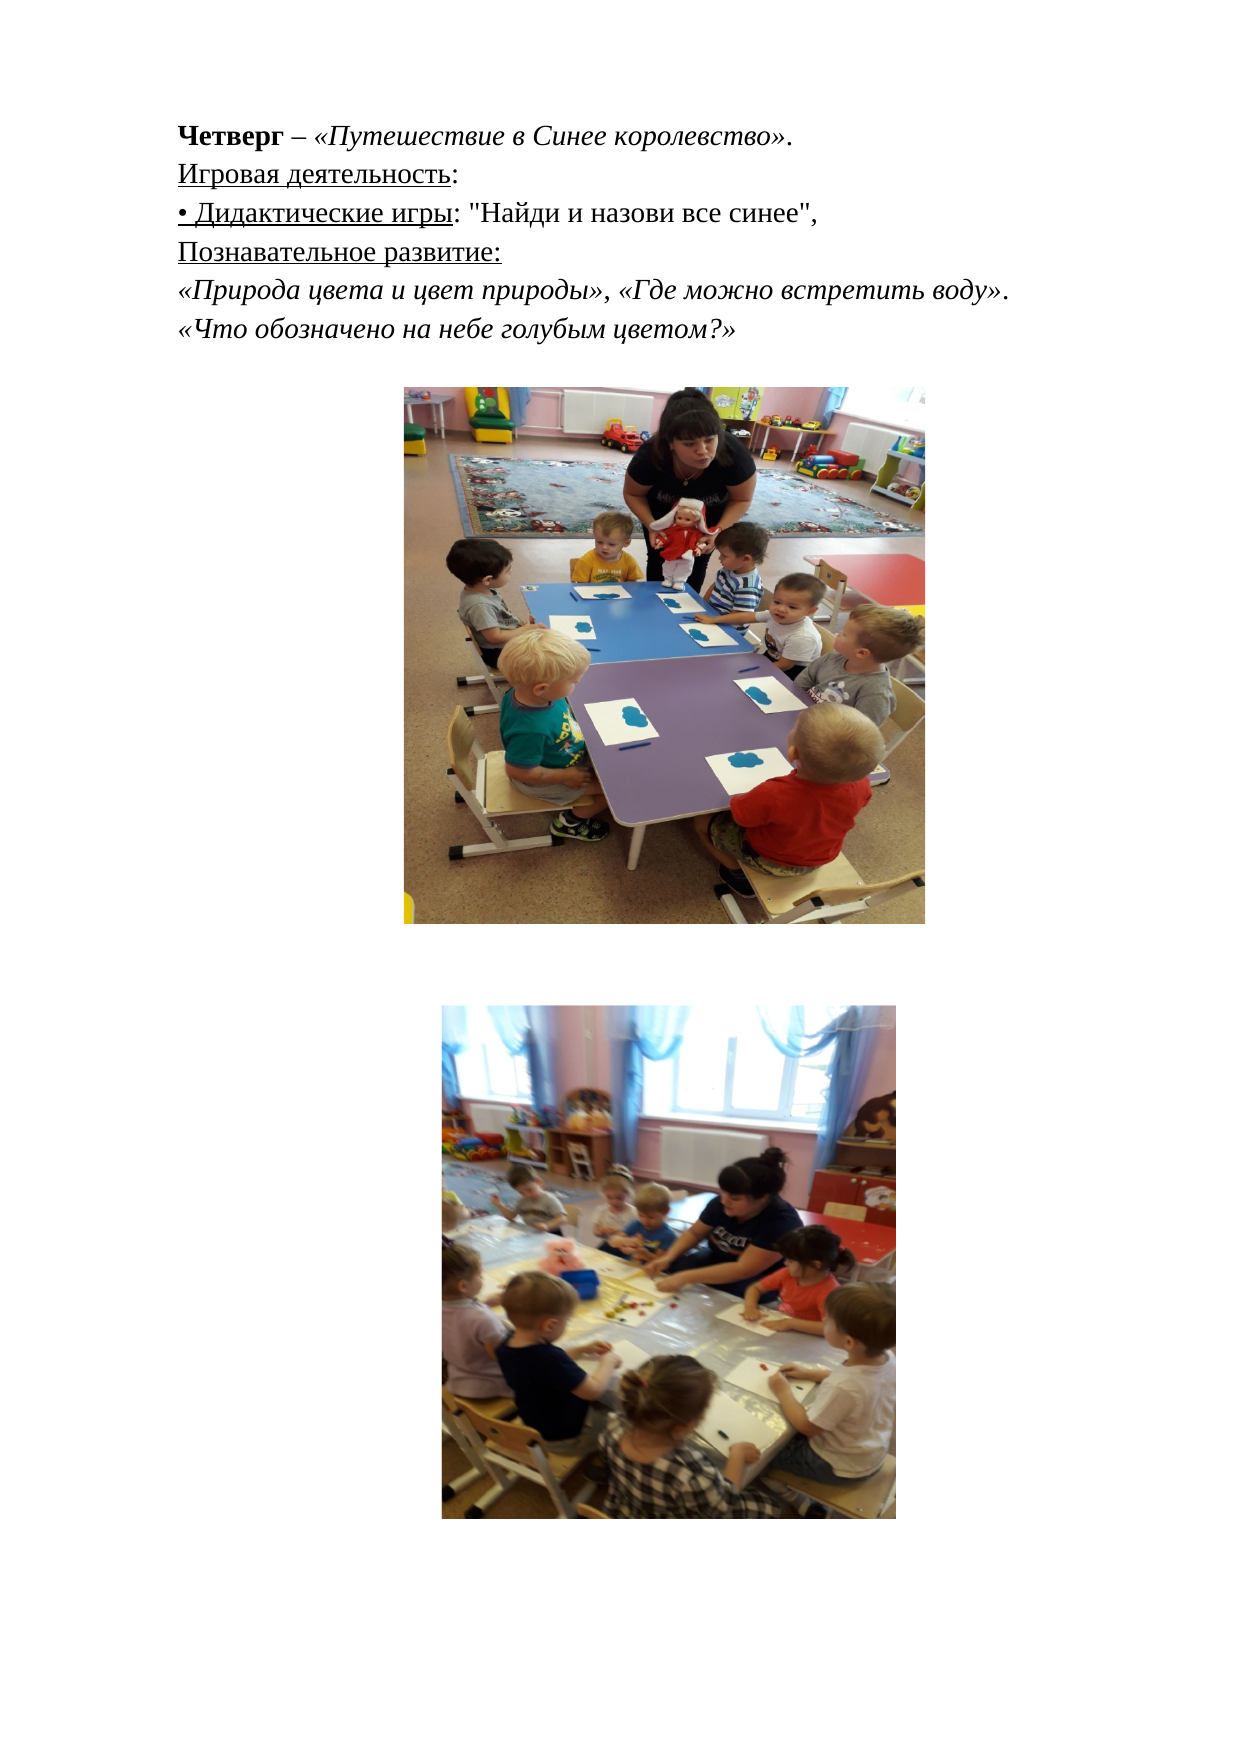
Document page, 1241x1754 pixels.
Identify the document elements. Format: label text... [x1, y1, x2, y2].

text Познавательное развитие: [177, 234, 1152, 267]
text • Дидактические игры: "Найди и назови все синее", [177, 195, 1152, 229]
picture [403, 387, 926, 924]
text Четверг – «Путешествие в Синее королевство». [177, 118, 1152, 152]
picture [442, 1006, 896, 1518]
text «Природа цвета и цвет природы», «Где можно встретить воду». [177, 272, 1152, 306]
text «Что обозначено на небе голубым цветом?» [177, 311, 1152, 344]
text Игровая деятельность: [177, 157, 1152, 190]
